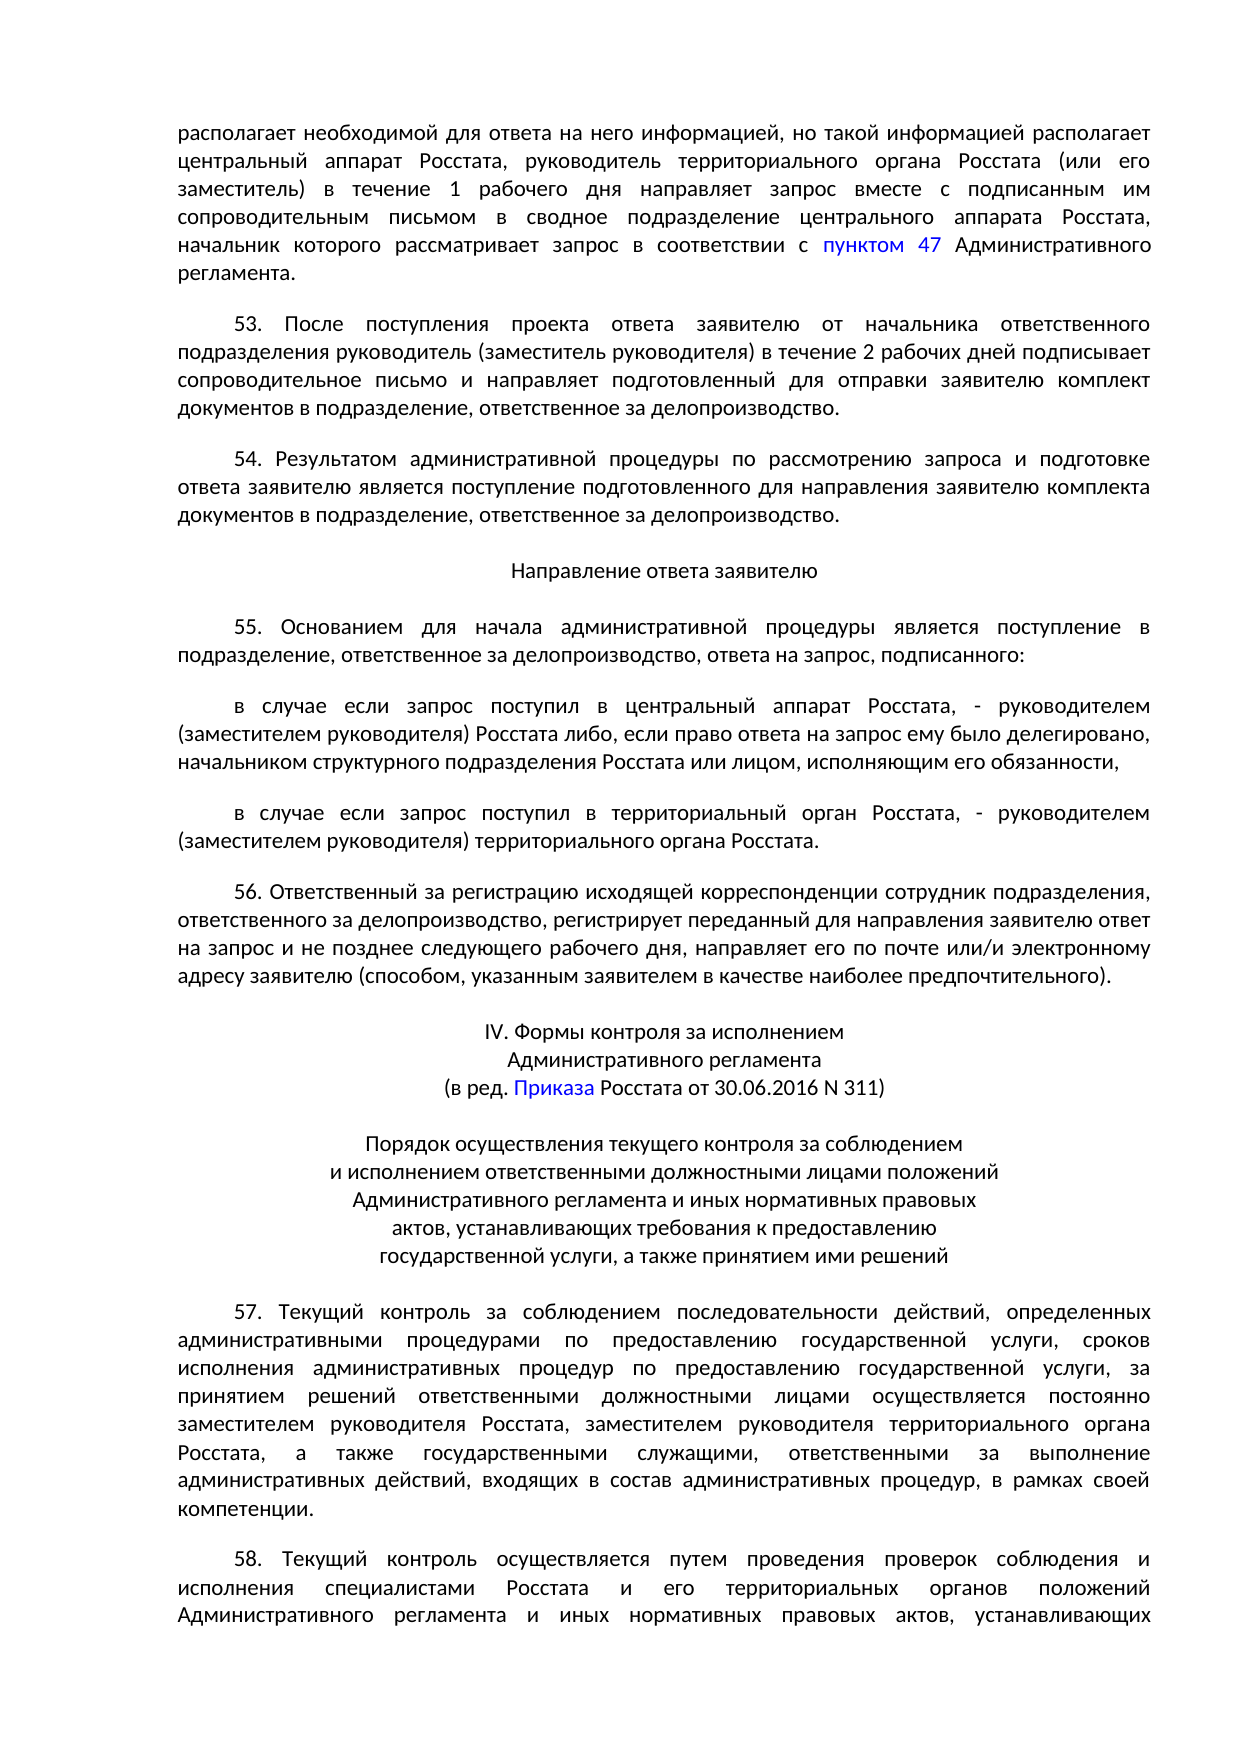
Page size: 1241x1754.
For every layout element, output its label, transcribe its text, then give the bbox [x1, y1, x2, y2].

text 55. Основанием для начала административной процедуры является поступление в подразделение, ответственное за делопроизводство, ответа на запрос, подписанного: [177, 612, 1152, 668]
text в случае если запрос поступил в территориальный орган Росстата, - руководителем (заместителем руководителя) территориального органа Росстата. [177, 798, 1152, 854]
text 54. Результатом административной процедуры по рассмотрению запроса и подготовке ответа заявителю является поступление подготовленного для направления заявителю комплекта документов в подразделение, ответственное за делопроизводство. [177, 444, 1152, 528]
text Порядок осуществления текущего контроля за соблюдением [177, 1129, 1152, 1157]
text Административного регламента и иных нормативных правовых [177, 1185, 1152, 1213]
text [177, 1544, 1152, 1629]
text в случае если запрос поступил в центральный аппарат Росстата, - руководителем (заместителем руководителя) Росстата либо, если право ответа на запрос ему было делегировано, начальником структурного подразделения Росстата или лицом, исполняющим его обязанности, [177, 691, 1152, 775]
text государственной услуги, а также принятием ими решений [177, 1241, 1152, 1269]
text Административного регламента [177, 1045, 1152, 1073]
text и исполнением ответственными должностными лицами положений [177, 1157, 1152, 1185]
text 53. После поступления проекта ответа заявителю от начальника ответственного подразделения руководитель (заместитель руководителя) в течение 2 рабочих дней подписывает сопроводительное письмо и направляет подготовленный для отправки заявителю комплект документов в подразделение, ответственное за делопроизводство. [177, 309, 1152, 421]
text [177, 118, 1152, 286]
text IV. Формы контроля за исполнением [177, 1017, 1152, 1045]
text Направление ответа заявителю [177, 556, 1152, 584]
text (в ред. Приказа Росстата от 30.06.2016 N 311) [177, 1073, 1152, 1101]
text 56. Ответственный за регистрацию исходящей корреспонденции сотрудник подразделения, ответственного за делопроизводство, регистрирует переданный для направления заявителю ответ на запрос и не позднее следующего рабочего дня, направляет его по почте или/и электронному адресу заявителю (способом, указанным заявителем в качестве наиболее предпочтительного). [177, 877, 1152, 989]
text 57. Текущий контроль за соблюдением последовательности действий, определенных административными процедурами по предоставлению государственной услуги, сроков исполнения административных процедур по предоставлению государственной услуги, за принятием решений ответственными должностными лицами осуществляется постоянно заместителем руководителя Росстата, заместителем руководителя территориального органа Росстата, а также государственными служащими, ответственными за выполнение административных действий, входящих в состав административных процедур, в рамках своей компетенции. [177, 1297, 1152, 1522]
text актов, устанавливающих требования к предоставлению [177, 1213, 1152, 1241]
